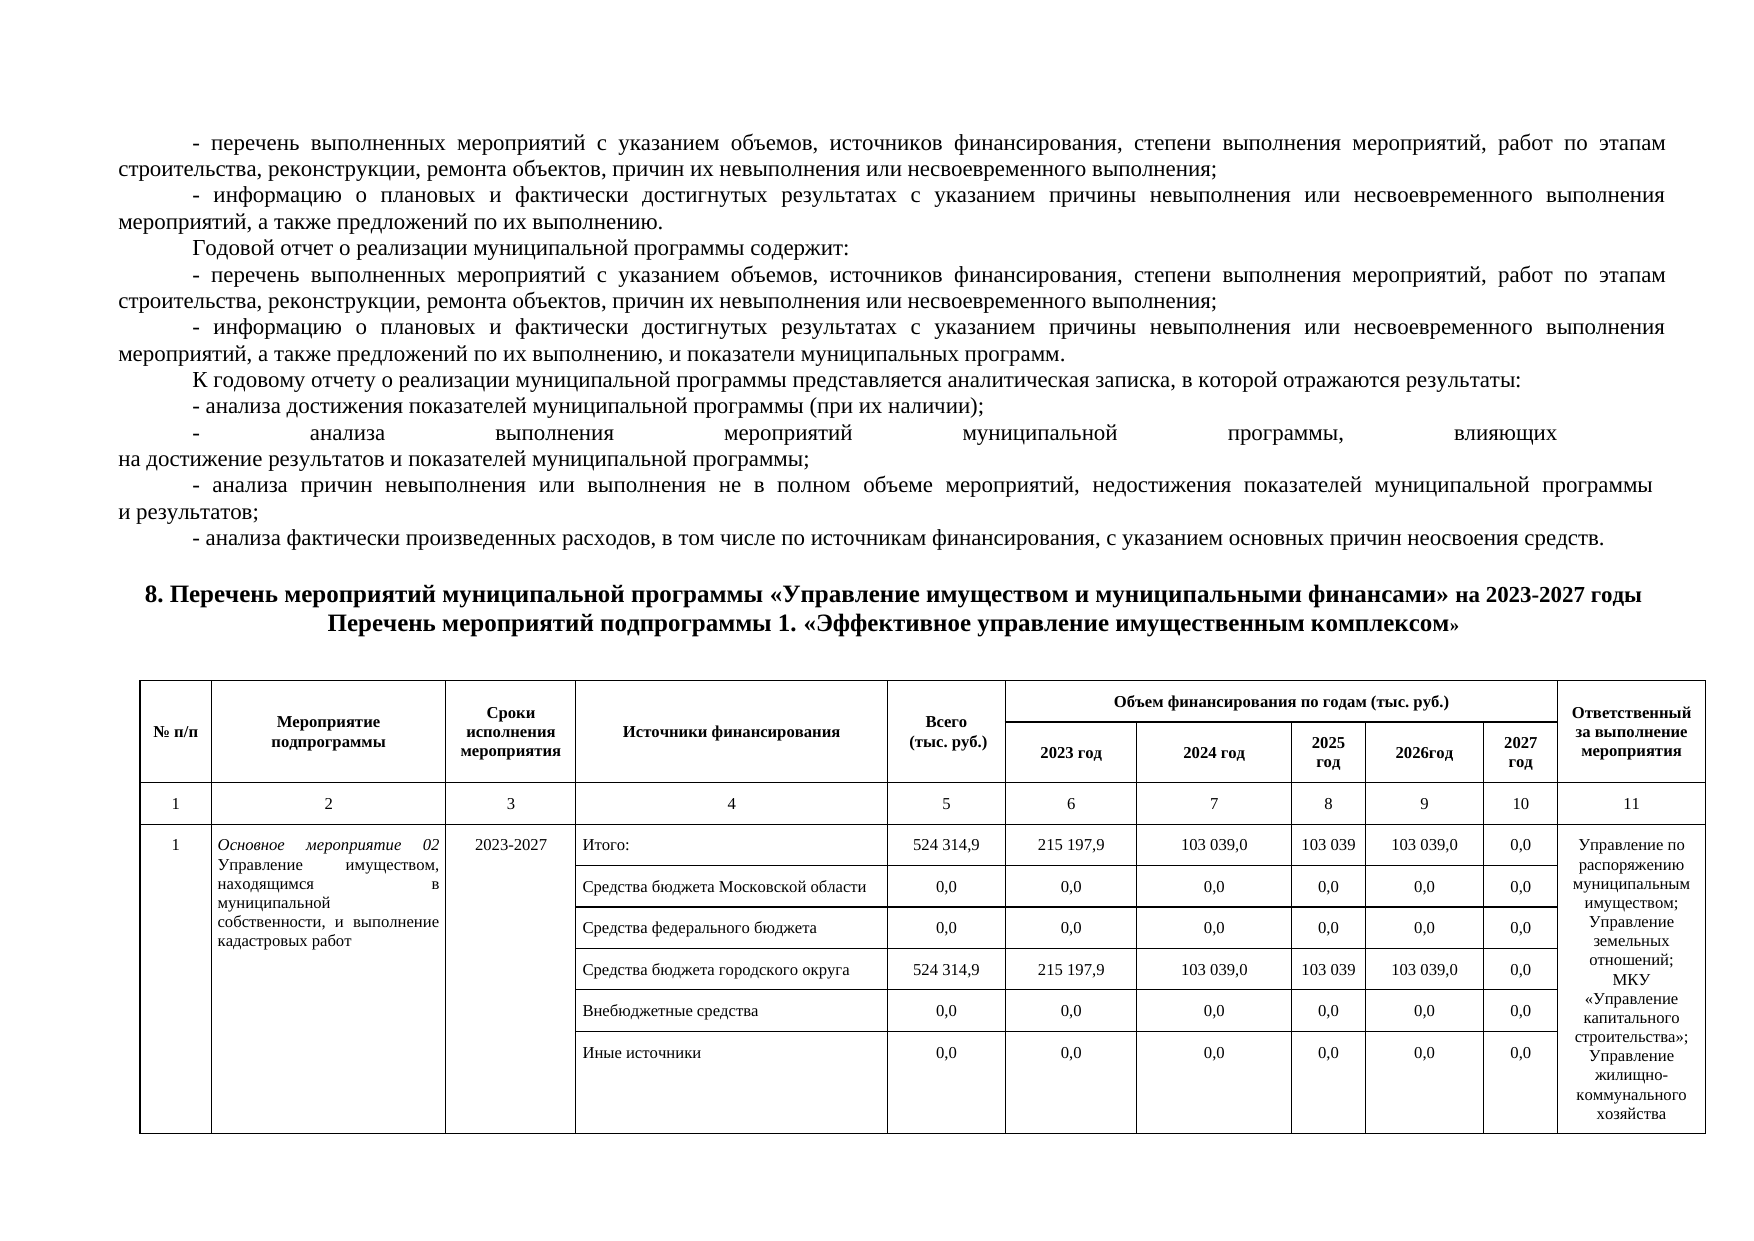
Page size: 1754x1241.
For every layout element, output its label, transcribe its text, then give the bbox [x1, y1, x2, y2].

table_cell 0,0 [888, 908, 1005, 948]
table_cell 0,0 [1484, 990, 1557, 1031]
table_header Всего (тыс. руб.) [888, 681, 1005, 782]
table_header Ответственный за выполнение мероприятия [1558, 681, 1705, 782]
table_header Мероприятие подпрограммы [212, 681, 445, 782]
table_cell 0,0 [1484, 908, 1557, 948]
table_header Объем финансирования по годам (тыс. руб.) [1006, 681, 1557, 721]
table_cell 215 197,9 [1006, 825, 1136, 865]
table_cell 0,0 [1137, 866, 1291, 906]
text - перечень выполненных мероприятий с указанием объемов, источников финансирования, степени выполнения мероприятий, работ по этапам строительства, реконструкции, ремонта объектов, причин их невыполнения или несвоевременного выполнения; [118, 261, 1668, 313]
table_cell 0,0 [1137, 908, 1291, 948]
table_cell 0,0 [1292, 990, 1365, 1031]
table_cell 0,0 [1366, 866, 1483, 906]
table_cell 524 314,9 [888, 949, 1005, 989]
table_cell 2023 год [1006, 723, 1136, 782]
table_cell 0,0 [888, 1032, 1005, 1133]
table_cell 0,0 [1366, 908, 1483, 948]
table_cell 0,0 [1137, 990, 1291, 1031]
table_cell 0,0 [1292, 1032, 1365, 1133]
table_cell 103 039,0 [1137, 949, 1291, 989]
table_cell 10 [1484, 783, 1557, 823]
table_cell 0,0 [1006, 990, 1136, 1031]
text - перечень выполненных мероприятий с указанием объемов, источников финансирования, степени выполнения мероприятий, работ по этапам строительства, реконструкции, ремонта объектов, причин их невыполнения или несвоевременного выполнения; [118, 129, 1668, 182]
list Перечень мероприятий подпрограммы 1. «Эффективное управление имущественным комплексом» [118, 608, 1668, 637]
table_cell 2026год [1366, 723, 1483, 782]
table_cell 0,0 [888, 990, 1005, 1031]
table_cell 0,0 [1484, 825, 1557, 865]
table_cell 2025 год [1292, 723, 1365, 782]
table_cell Иные источники [576, 1032, 887, 1133]
table_cell 1 [141, 825, 211, 1133]
table_cell 103 039,0 [1366, 949, 1483, 989]
table_cell Итого: [576, 825, 887, 865]
subtitle 8. Перечень мероприятий муниципальной программы «Управление имуществом и муниципальными финансами» на 2023-2027 годы [118, 579, 1668, 608]
table_cell 9 [1366, 783, 1483, 823]
table_cell 103 039 [1292, 949, 1365, 989]
table_cell 3 [446, 783, 575, 823]
text - анализа фактически произведенных расходов, в том числе по источникам финансирования, с указанием основных причин неосвоения средств. [118, 524, 1668, 551]
table_header № п/п [141, 681, 211, 782]
table_cell 0,0 [1484, 1032, 1557, 1133]
table_cell 8 [1292, 783, 1365, 823]
table_cell 4 [576, 783, 887, 823]
table_cell 103 039,0 [1137, 825, 1291, 865]
table_cell 0,0 [1292, 866, 1365, 906]
table_cell 0,0 [1292, 908, 1365, 948]
table_cell 2023-2027 [446, 825, 575, 1133]
table_cell 0,0 [1366, 1032, 1483, 1133]
table_cell 103 039,0 [1366, 825, 1483, 865]
table_cell Управление по распоряжению муниципальным имуществом; Управление земельных отношений; МКУ «Управление капитального строительства»; Управление жилищно-коммунального хозяйства [1558, 825, 1705, 1133]
table_cell Средства бюджета Московской области [576, 866, 887, 906]
text - анализа выполнения мероприятий муниципальной программы, влияющих на достижение результатов и показателей муниципальной программы; [118, 419, 1668, 471]
table_cell 2027 год [1484, 723, 1557, 782]
text Годовой отчет о реализации муниципальной программы содержит: [118, 234, 1668, 261]
table_cell 0,0 [1006, 1032, 1136, 1133]
table_cell 0,0 [1006, 866, 1136, 906]
table_cell Внебюджетные средства [576, 990, 887, 1031]
text - анализа достижения показателей муниципальной программы (при их наличии); [118, 392, 1668, 419]
text - анализа причин невыполнения или выполнения не в полном объеме мероприятий, недостижения показателей муниципальной программы и результатов; [118, 471, 1668, 524]
table_cell 0,0 [1484, 866, 1557, 906]
table_cell 524 314,9 [888, 825, 1005, 865]
table_cell 0,0 [1006, 908, 1136, 948]
table_cell 6 [1006, 783, 1136, 823]
table_cell 11 [1558, 783, 1705, 823]
table_cell Средства бюджета городского округа [576, 949, 887, 989]
table_cell 0,0 [888, 866, 1005, 906]
table_cell 103 039 [1292, 825, 1365, 865]
text - информацию о плановых и фактически достигнутых результатах с указанием причины невыполнения или несвоевременного выполнения мероприятий, а также предложений по их выполнению. [118, 182, 1668, 234]
table_cell Основное мероприятие 02 Управление имуществом, находящимся в муниципальной собственности, и выполнение кадастровых работ [212, 825, 445, 1133]
text К годовому отчету о реализации муниципальной программы представляется аналитическая записка, в которой отражаются результаты: [118, 366, 1668, 392]
table_cell 0,0 [1137, 1032, 1291, 1133]
table_cell 215 197,9 [1006, 949, 1136, 989]
table_cell 7 [1137, 783, 1291, 823]
table_cell 2 [212, 783, 445, 823]
table_cell 0,0 [1484, 949, 1557, 989]
table_cell 0,0 [1366, 990, 1483, 1031]
table_cell 2024 год [1137, 723, 1291, 782]
table_header Источники финансирования [576, 681, 887, 782]
table_cell 1 [141, 783, 211, 823]
table_cell Средства федерального бюджета [576, 908, 887, 948]
table_header Сроки исполнения мероприятия [446, 681, 575, 782]
text - информацию о плановых и фактически достигнутых результатах с указанием причины невыполнения или несвоевременного выполнения мероприятий, а также предложений по их выполнению, и показатели муниципальных программ. [118, 313, 1668, 366]
table_cell 5 [888, 783, 1005, 823]
